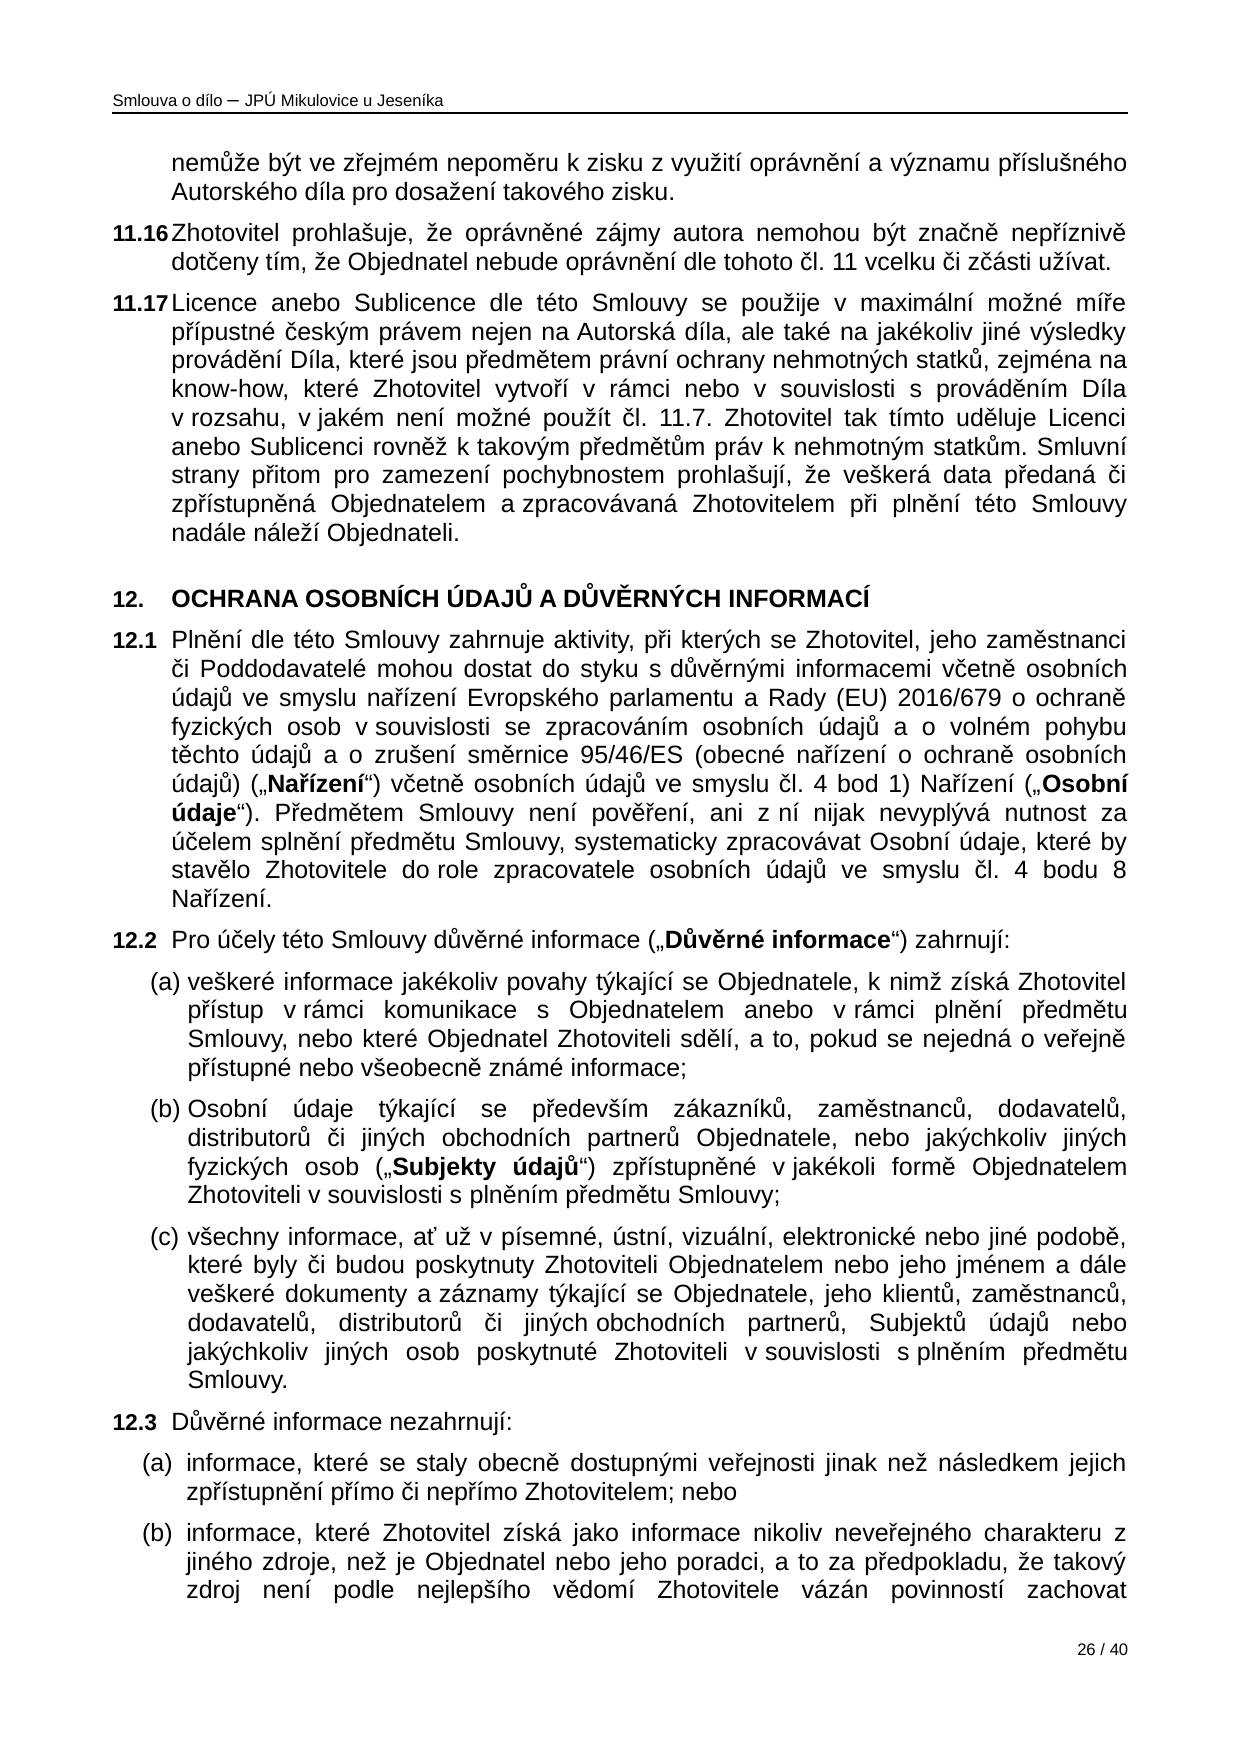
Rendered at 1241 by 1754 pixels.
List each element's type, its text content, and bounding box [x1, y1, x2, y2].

list veškeré informace jakékoliv povahy týkající se Objednatele, k nimž získá Zhotovitel přístup v rámci komunikace s Objednatelem anebo v rámci plnění předmětu Smlouvy, nebo které Objednatel Zhotoviteli sdělí, a to, pokud se nejedná o veřejně přístupné nebo všeobecně známé informace; [150, 966, 1128, 1081]
text Plnění dle této Smlouvy zahrnuje aktivity, při kterých se Zhotovitel, jeho zaměstnanci či Poddodavatelé mohou dostat do styku s důvěrnými informacemi včetně osobních údajů ve smyslu nařízení Evropského parlamentu a Rady (EU) 2016/679 o ochraně fyzických osob v souvislosti se zpracováním osobních údajů a o volném pohybu těchto údajů a o zrušení směrnice 95/46/ES (obecné nařízení o ochraně osobních údajů) („Nařízení“) včetně osobních údajů ve smyslu čl. 4 bod 1) Nařízení („Osobní údaje“). Předmětem Smlouvy není pověření, ani z ní nijak nevyplývá nutnost za účelem splnění předmětu Smlouvy, systematicky zpracovávat Osobní údaje, které by stavělo Zhotovitele do role zpracovatele osobních údajů ve smyslu čl. 4 bodu 8 Nařízení. [112, 625, 1128, 913]
text Zhotovitel prohlašuje, že oprávněné zájmy autora nemohou být značně nepříznivě dotčeny tím, že Objednatel nebude oprávnění dle tohoto čl. 11 vcelku či zčásti užívat. [112, 218, 1128, 275]
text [112, 148, 1128, 205]
list Osobní údaje týkající se především zákazníků, zaměstnanců, dodavatelů, distributorů či jiných obchodních partnerů Objednatele, nebo jakýchkoliv jiných fyzických osob („Subjekty údajů“) zpřístupněné v jakékoli formě Objednatelem Zhotoviteli v souvislosti s plněním předmětu Smlouvy; [150, 1094, 1128, 1209]
text Ochrana osobních údajů a Důvěrných informací [112, 584, 1128, 613]
text Licence anebo Sublicence dle této Smlouvy se použije v maximální možné míře přípustné českým právem nejen na Autorská díla, ale také na jakékoliv jiné výsledky provádění Díla, které jsou předmětem právní ochrany nehmotných statků, zejména na know-how, které Zhotovitel vytvoří v rámci nebo v souvislosti s prováděním Díla v rozsahu, v jakém není možné použít čl. 11.7. Zhotovitel tak tímto uděluje Licenci anebo Sublicenci rovněž k takovým předmětům práv k nehmotným statkům. Smluvní strany přitom pro zamezení pochybnostem prohlašují, že veškerá data předaná či zpřístupněná Objednatelem a zpracovávaná Zhotovitelem při plnění této Smlouvy nadále náleží Objednateli. [112, 288, 1128, 546]
text Důvěrné informace nezahrnují: [112, 1406, 1128, 1435]
list informace, které se staly obecně dostupnými veřejnosti jinak než následkem jejich zpřístupnění přímo či nepřímo Zhotovitelem; nebo [142, 1448, 1128, 1505]
text Pro účely této Smlouvy důvěrné informace („Důvěrné informace“) zahrnují: [112, 925, 1128, 954]
list všechny informace, ať už v písemné, ústní, vizuální, elektronické nebo jiné podobě, které byly či budou poskytnuty Zhotoviteli Objednatelem nebo jeho jménem a dále veškeré dokumenty a záznamy týkající se Objednatele, jeho klientů, zaměstnanců, dodavatelů, distributorů či jiných obchodních partnerů, Subjektů údajů nebo jakýchkoliv jiných osob poskytnuté Zhotoviteli v souvislosti s plněním předmětu Smlouvy. [150, 1221, 1128, 1394]
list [142, 1518, 1128, 1604]
